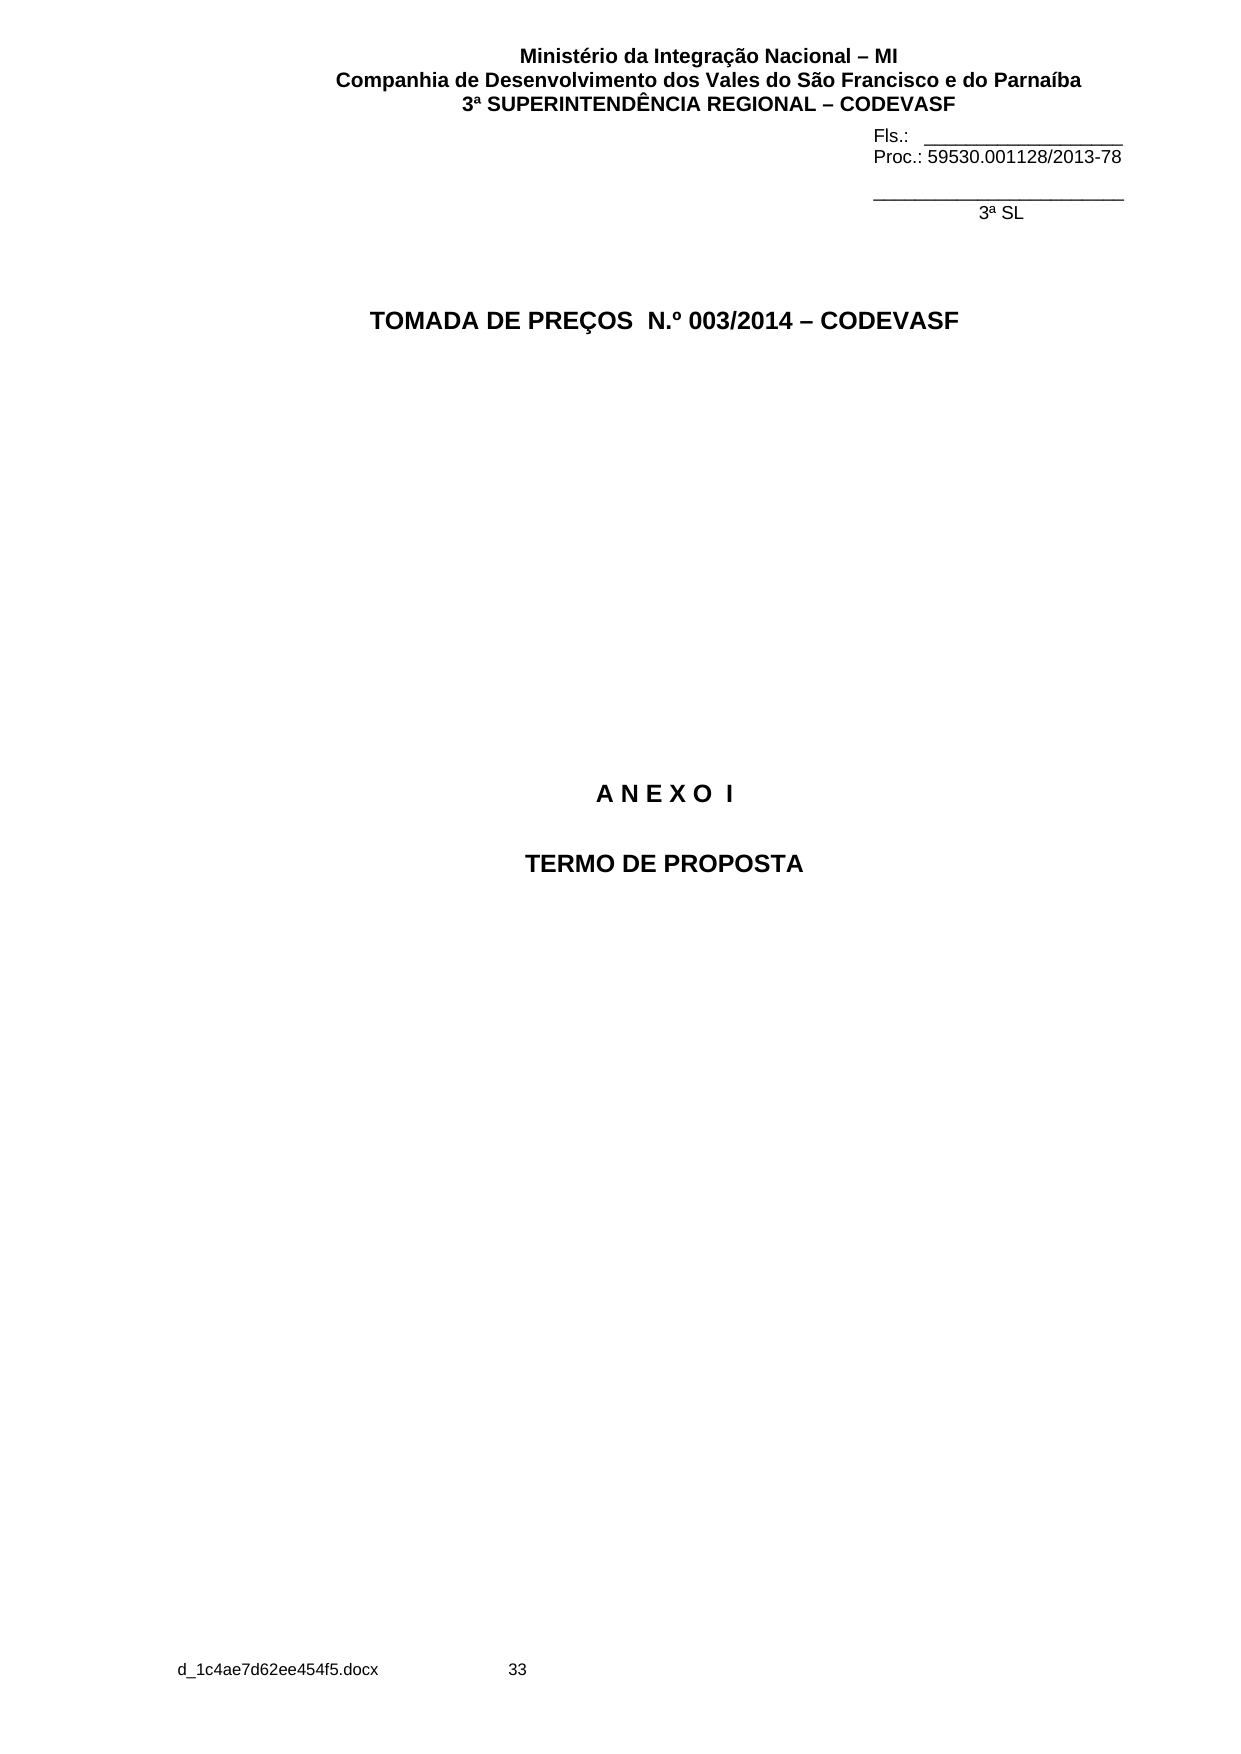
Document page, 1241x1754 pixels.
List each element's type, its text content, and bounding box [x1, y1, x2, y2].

text A N E X O I [177, 778, 1152, 807]
text TERMO DE PROPOSTA [177, 848, 1152, 877]
subtitle TOMADA DE PREÇOS N.º 003/2014 – CODEVASF [177, 306, 1152, 335]
